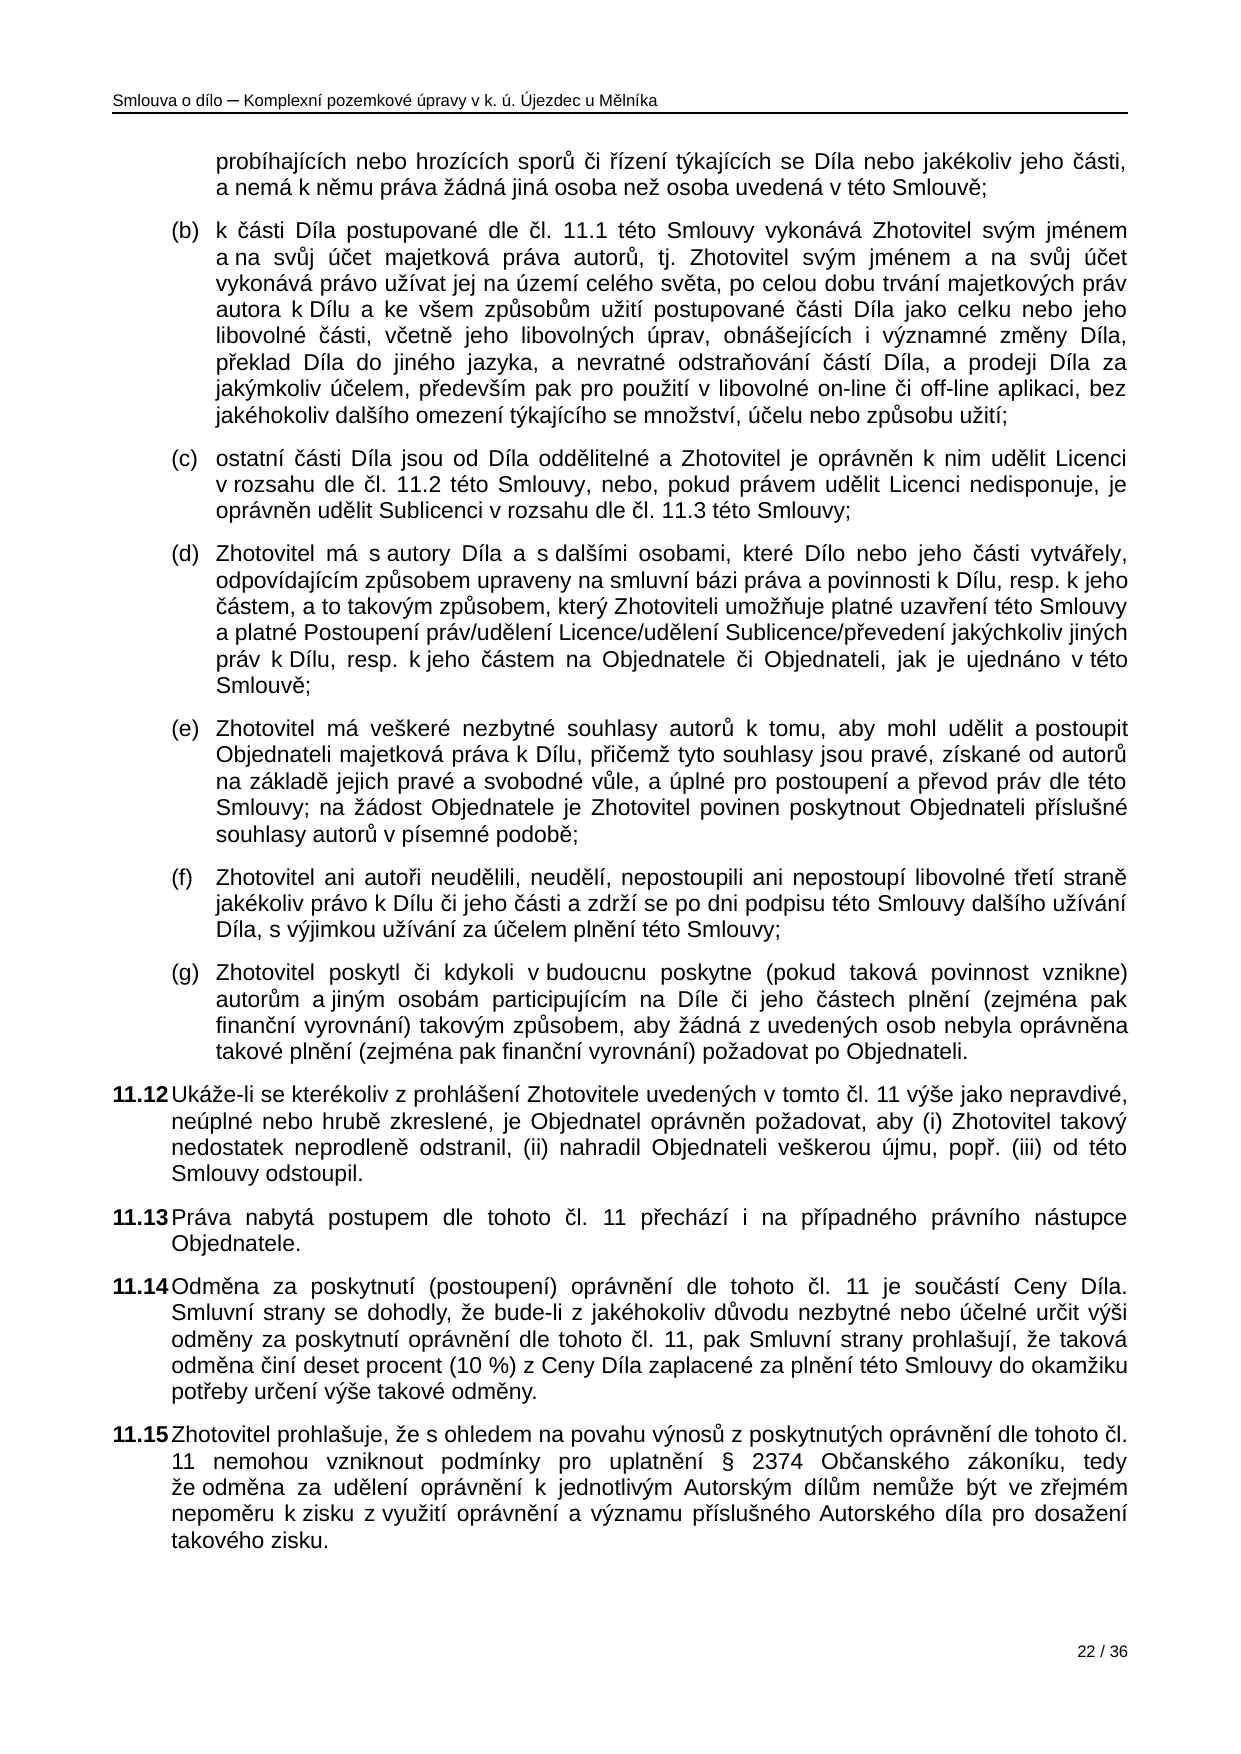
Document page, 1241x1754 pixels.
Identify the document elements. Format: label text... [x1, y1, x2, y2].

text ostatní části Díla jsou od Díla oddělitelné a Zhotovitel je oprávněn k nim udělit Licenci v rozsahu dle čl. 11.2 této Smlouvy, nebo, pokud právem udělit Licenci nedisponuje, je oprávněn udělit Sublicenci v rozsahu dle čl. 11.3 této Smlouvy; [171, 444, 1128, 524]
text Zhotovitel má veškeré nezbytné souhlasy autorů k tomu, aby mohl udělit a postoupit Objednateli majetková práva k Dílu, přičemž tyto souhlasy jsou pravé, získané od autorů na základě jejich pravé a svobodné vůle, a úplné pro postoupení a převod práv dle této Smlouvy; na žádost Objednatele je Zhotovitel povinen poskytnout Objednateli příslušné souhlasy autorů v písemné podobě; [171, 715, 1128, 847]
text Zhotovitel poskytl či kdykoli v budoucnu poskytne (pokud taková povinnost vznikne) autorům a jiným osobám participujícím na Díle či jeho částech plnění (zejména pak finanční vyrovnání) takovým způsobem, aby žádná z uvedených osob nebyla oprávněna takové plnění (zejména pak finanční vyrovnání) požadovat po Objednateli. [171, 959, 1128, 1065]
text Zhotovitel má s autory Díla a s dalšími osobami, které Dílo nebo jeho části vytvářely, odpovídajícím způsobem upraveny na smluvní bázi práva a povinnosti k Dílu, resp. k jeho částem, a to takovým způsobem, který Zhotoviteli umožňuje platné uzavření této Smlouvy a platné Postoupení práv/udělení Licence/udělení Sublicence/převedení jakýchkoliv jiných práv k Dílu, resp. k jeho částem na Objednatele či Objednateli, jak je ujednáno v této Smlouvě; [171, 540, 1128, 698]
text Zhotovitel prohlašuje, že s ohledem na povahu výnosů z poskytnutých oprávnění dle tohoto čl. 11 nemohou vzniknout podmínky pro uplatnění § 2374 Občanského zákoníku, tedy že odměna za udělení oprávnění k jednotlivým Autorským dílům nemůže být ve zřejmém nepoměru k zisku z využití oprávnění a významu příslušného Autorského díla pro dosažení takového zisku. [112, 1421, 1128, 1553]
text Zhotovitel ani autoři neudělili, neudělí, nepostoupili ani nepostoupí libovolné třetí straně jakékoliv právo k Dílu či jeho části a zdrží se po dni podpisu této Smlouvy dalšího užívání Díla, s výjimkou užívání za účelem plnění této Smlouvy; [171, 863, 1128, 943]
text k části Díla postupované dle čl. 11.1 této Smlouvy vykonává Zhotovitel svým jménem a na svůj účet majetková práva autorů, tj. Zhotovitel svým jménem a na svůj účet vykonává právo užívat jej na území celého světa, po celou dobu trvání majetkových práv autora k Dílu a ke všem způsobům užití postupované části Díla jako celku nebo jeho libovolné části, včetně jeho libovolných úprav, obnášejících i významné změny Díla, překlad Díla do jiného jazyka, a nevratné odstraňování částí Díla, a prodeji Díla za jakýmkoliv účelem, především pak pro použití v libovolné on-line či off-line aplikaci, bez jakéhokoliv dalšího omezení týkajícího se množství, účelu nebo způsobu užití; [171, 217, 1128, 428]
text Odměna za poskytnutí (postoupení) oprávnění dle tohoto čl. 11 je součástí Ceny Díla. Smluvní strany se dohodly, že bude-li z jakéhokoliv důvodu nezbytné nebo účelné určit výši odměny za poskytnutí oprávnění dle tohoto čl. 11, pak Smluvní strany prohlašují, že taková odměna činí deset procent (10 %) z Ceny Díla zaplacené za plnění této Smlouvy do okamžiku potřeby určení výše takové odměny. [112, 1273, 1128, 1404]
text Práva nabytá postupem dle tohoto čl. 11 přechází i na případného právního nástupce Objednatele. [112, 1203, 1128, 1256]
text Ukáže-li se kterékoliv z prohlášení Zhotovitele uvedených v tomto čl. 11 výše jako nepravdivé, neúplné nebo hrubě zkreslené, je Objednatel oprávněn požadovat, aby (i) Zhotovitel takový nedostatek neprodleně odstranil, (ii) nahradil Objednateli veškerou újmu, popř. (iii) od této Smlouvy odstoupil. [112, 1081, 1128, 1187]
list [171, 148, 1128, 200]
